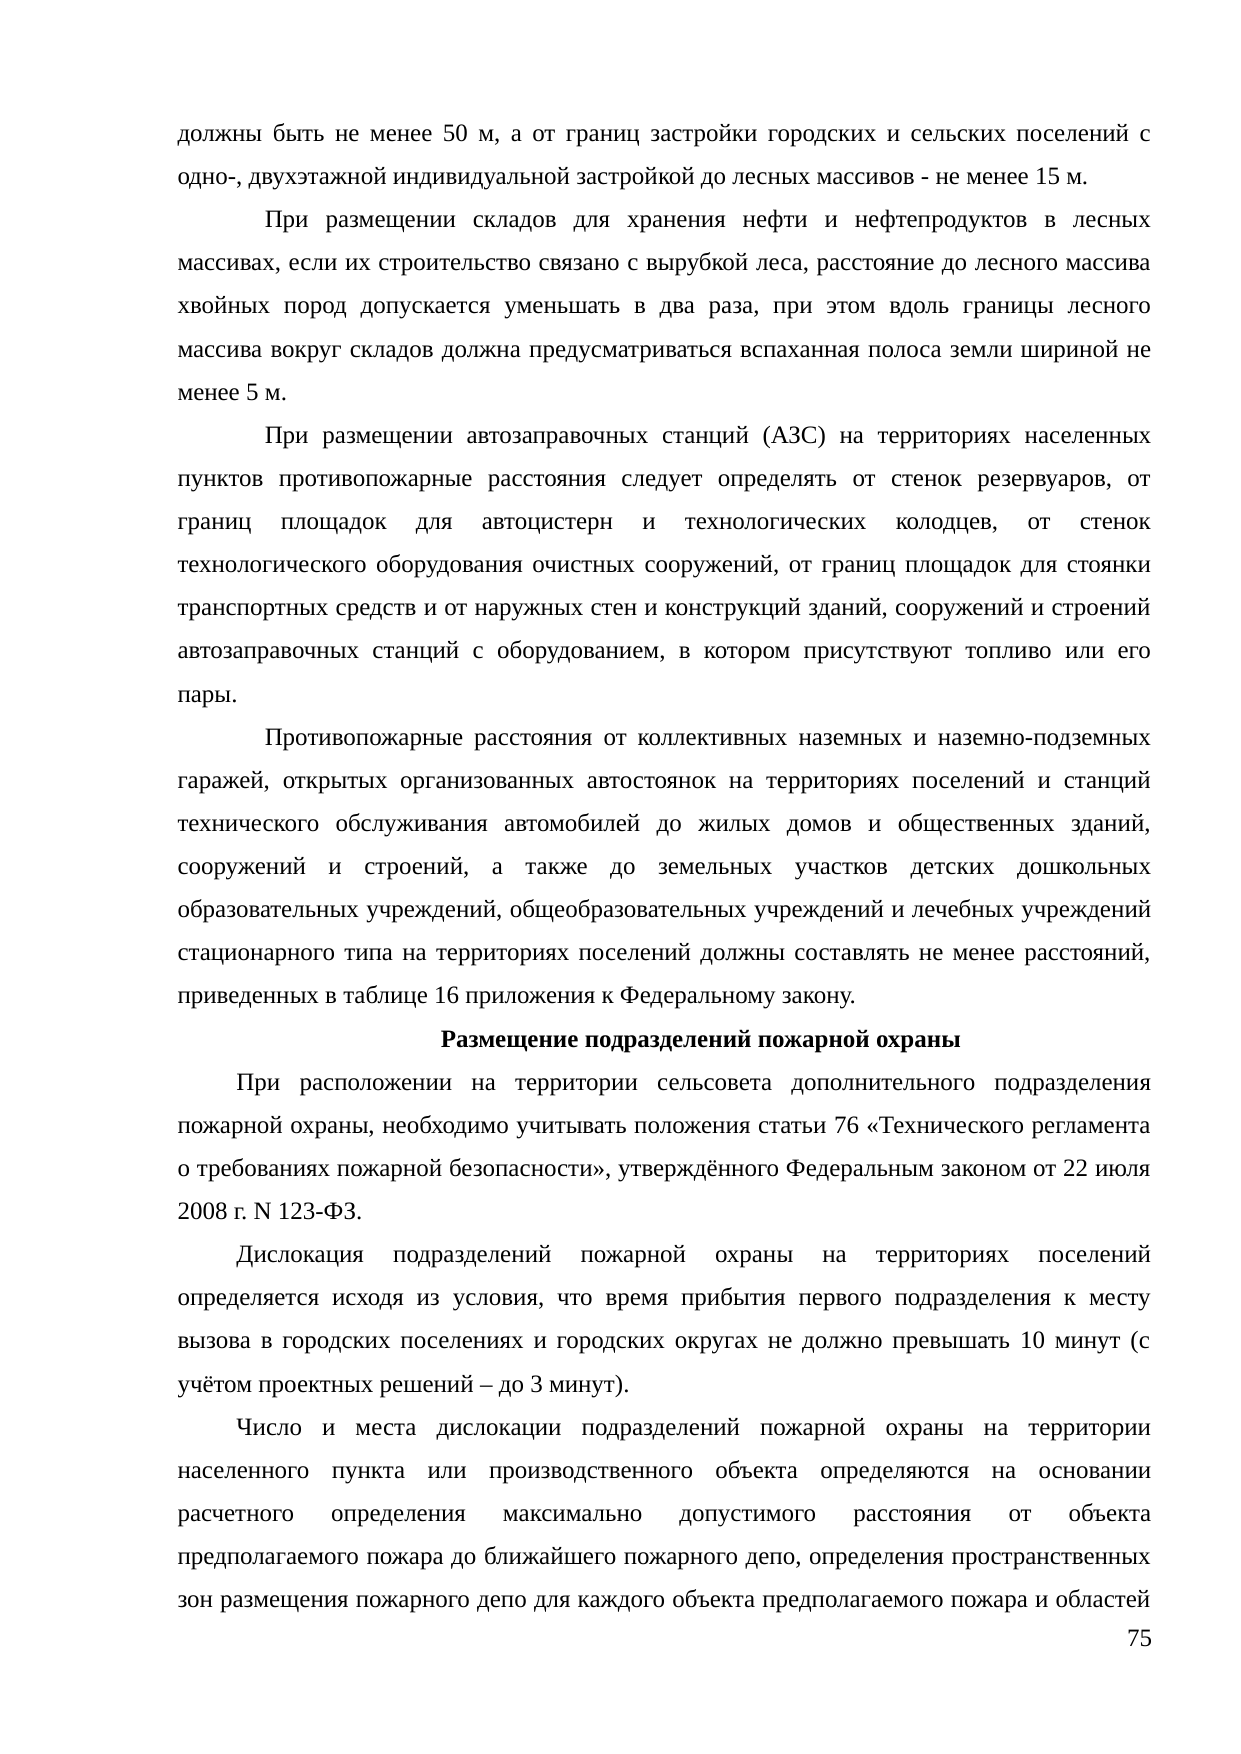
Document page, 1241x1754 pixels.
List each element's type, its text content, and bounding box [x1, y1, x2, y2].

text Дислокация подразделений пожарной охраны на территориях поселений определяется исходя из условия, что время прибытия первого подразделения к месту вызова в городских поселениях и городских округах не должно превышать 10 минут (с учётом проектных решений – до 3 минут). [177, 1239, 1152, 1397]
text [177, 118, 1152, 190]
text Противопожарные расстояния от коллективных наземных и наземно-подземных гаражей, открытых организованных автостоянок на территориях поселений и станций технического обслуживания автомобилей до жилых домов и общественных зданий, сооружений и строений, а также до земельных участков детских дошкольных образовательных учреждений, общеобразовательных учреждений и лечебных учреждений стационарного типа на территориях поселений должны составлять не менее расстояний, приведенных в таблице 16 приложения к Федеральному закону. [177, 722, 1152, 1009]
text Размещение подразделений пожарной охраны [177, 1024, 1152, 1052]
text При размещении автозаправочных станций (АЗС) на территориях населенных пунктов противопожарные расстояния следует определять от стенок резервуаров, от границ площадок для автоцистерн и технологических колодцев, от стенок технологического оборудования очистных сооружений, от границ площадок для стоянки транспортных средств и от наружных стен и конструкций зданий, сооружений и строений автозаправочных станций с оборудованием, в котором присутствуют топливо или его пары. [177, 420, 1152, 707]
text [177, 1412, 1152, 1613]
text При расположении на территории сельсовета дополнительного подразделения пожарной охраны, необходимо учитывать положения статьи 76 «Технического регламента о требованиях пожарной безопасности», утверждённого Федеральным законом от 22 июля 2008 г. N 123-ФЗ. [177, 1067, 1152, 1225]
text При размещении складов для хранения нефти и нефтепродуктов в лесных массивах, если их строительство связано с вырубкой леса, расстояние до лесного массива хвойных пород допускается уменьшать в два раза, при этом вдоль границы лесного массива вокруг складов должна предусматриваться вспаханная полоса земли шириной не менее 5 м. [177, 204, 1152, 406]
